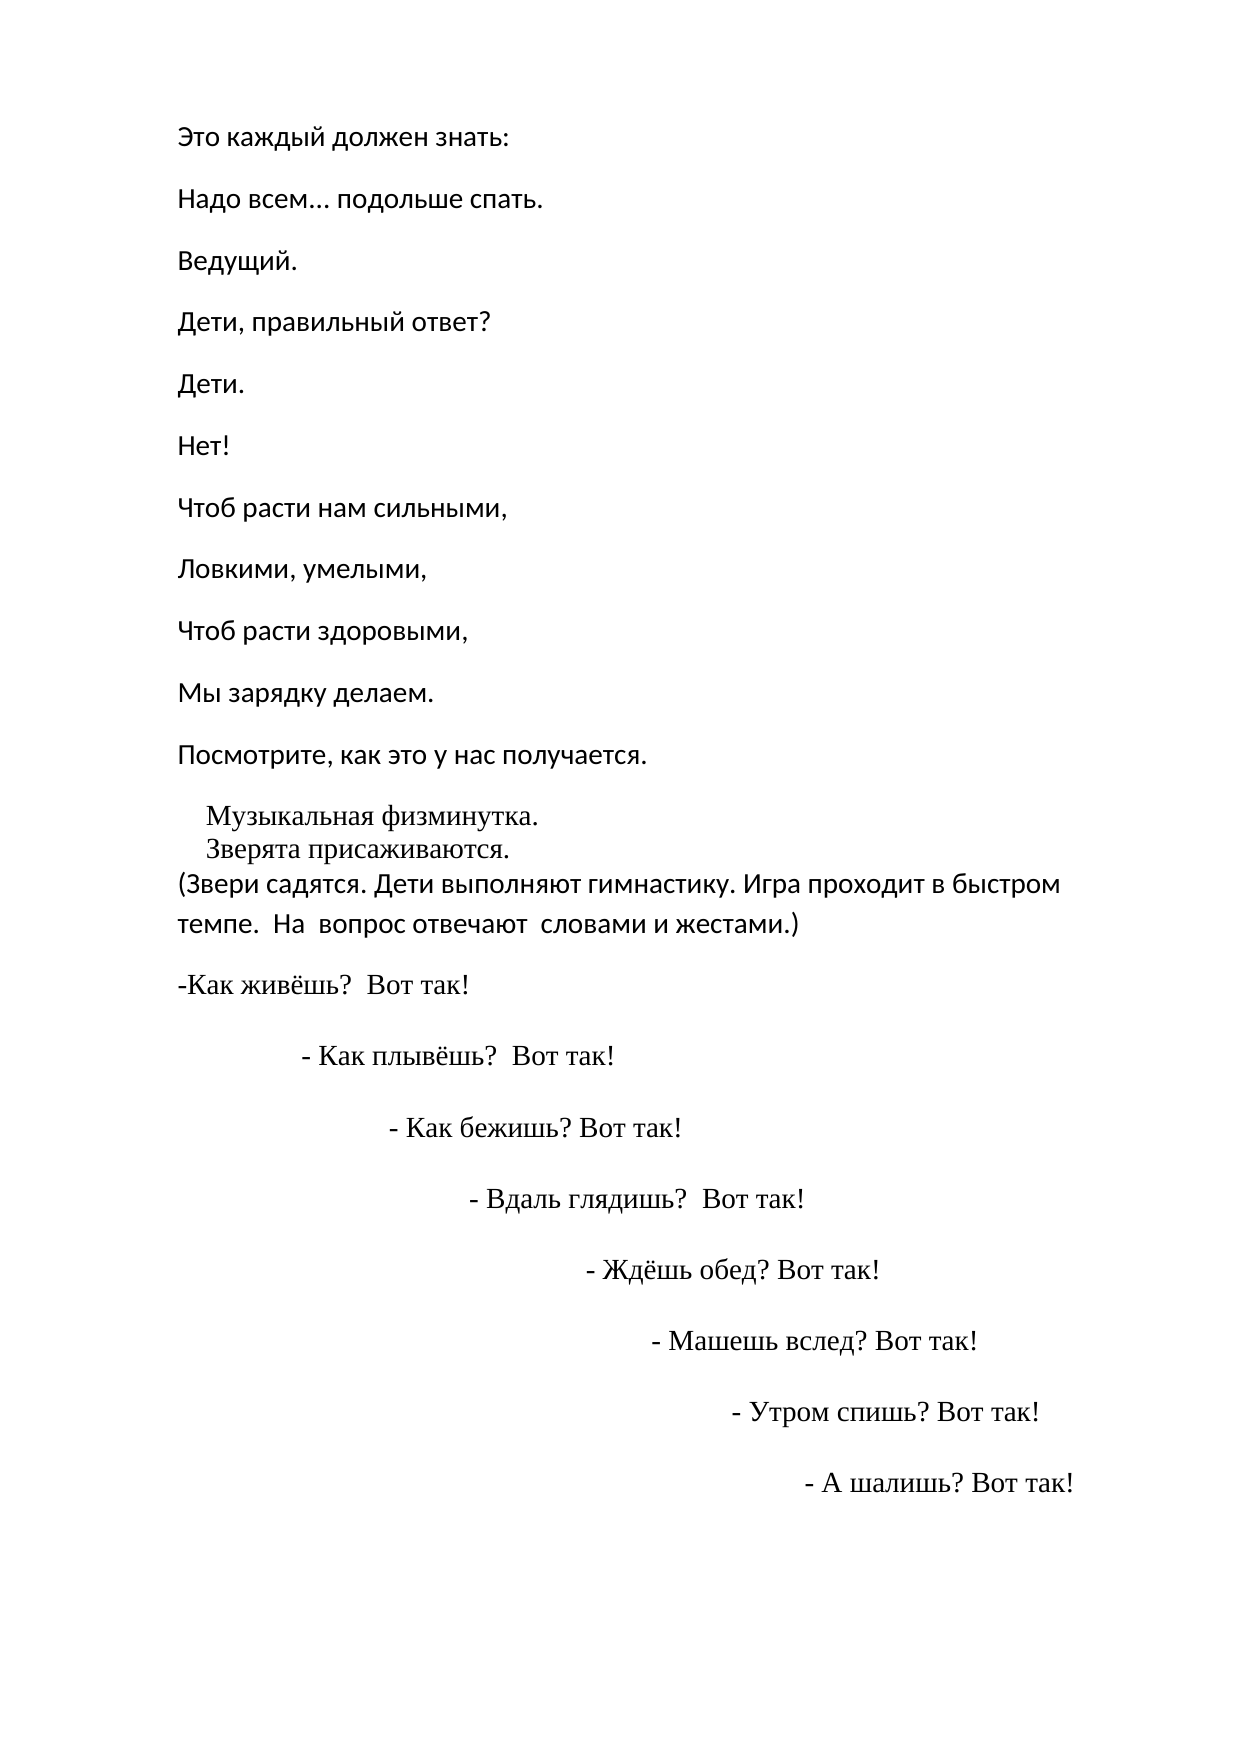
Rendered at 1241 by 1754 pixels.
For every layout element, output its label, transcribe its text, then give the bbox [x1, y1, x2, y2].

text - Утром спишь? Вот так! [177, 1394, 1152, 1428]
text - Машешь вслед? Вот так! [177, 1323, 1152, 1357]
text Дети, правильный ответ? [177, 303, 1152, 339]
text Чтоб расти нам сильными, [177, 489, 1152, 524]
text Музыкальная физминутка. [206, 798, 1120, 831]
text Это каждый должен знать: [177, 118, 1152, 154]
text - А шалишь? Вот так! [177, 1465, 1152, 1499]
text - Ждёшь обед? Вот так! [177, 1252, 1152, 1286]
text Ловкими, умелыми, [177, 551, 1152, 586]
text (Звери садятся. Дети выполняют гимнастику. Игра проходит в быстром темпе. На вопрос отвечают словами и жестами.) [177, 865, 1152, 941]
text Зверята присаживаются. [206, 831, 1120, 865]
text Нет! [177, 427, 1152, 463]
text Надо всем... подольше спать. [177, 180, 1152, 216]
text - Вдаль глядишь? Вот так! [177, 1181, 1152, 1214]
text - Как плывёшь? Вот так! [177, 1038, 1152, 1072]
text -Как живёшь? Вот так! [177, 967, 1152, 1001]
text Посмотрите, как это у нас получается. [177, 736, 1152, 771]
text - Как бежишь? Вот так! [177, 1110, 1152, 1143]
text Чтоб расти здоровыми, [177, 612, 1152, 648]
text Мы зарядку делаем. [177, 674, 1152, 710]
text Ведущий. [177, 242, 1152, 277]
text Дети. [177, 365, 1152, 401]
